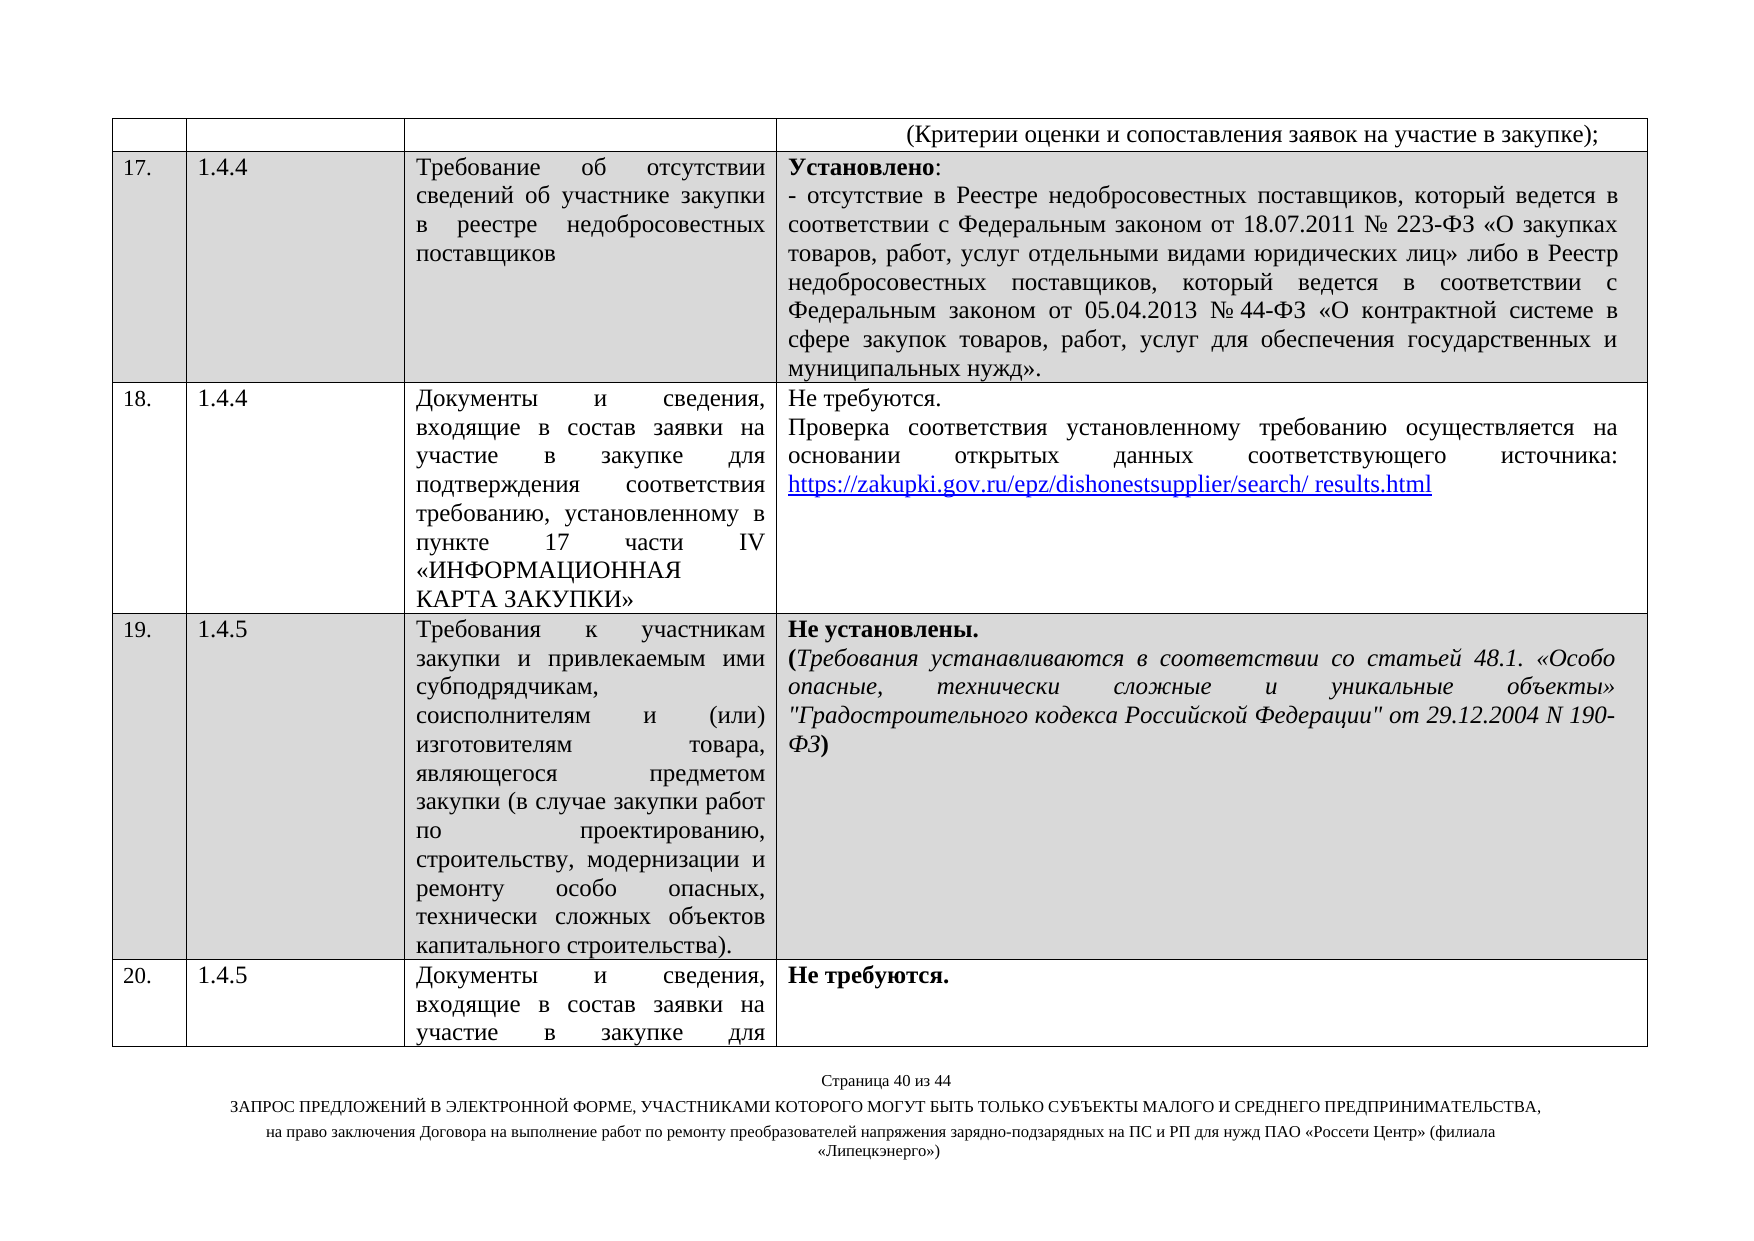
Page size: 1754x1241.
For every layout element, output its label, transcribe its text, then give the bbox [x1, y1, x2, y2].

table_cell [405, 960, 776, 1046]
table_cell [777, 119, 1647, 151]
table_cell [113, 383, 186, 613]
table_cell Не требуются. Проверка соответствия установленному требованию осуществляется на основании открытых данных соответствующего источника: https://zakupki.gov.ru/epz/dishonestsupplier/search/ results.html [777, 383, 1647, 613]
table_cell 1.4.4 [187, 152, 404, 382]
table_cell Не установлены. (Требования устанавливаются в соответствии со статьей 48.1. «Особо опасные, технически сложные и уникальные объекты» "Градостроительного кодекса Российской Федерации" от 29.12.2004 N 190-ФЗ) [777, 614, 1647, 959]
table_cell [113, 614, 186, 959]
table_cell [113, 119, 186, 151]
table_cell Установлено: - отсутствие в Реестре недобросовестных поставщиков, который ведется в соответствии с Федеральным законом от 18.07.2011 № 223-ФЗ «О закупках товаров, работ, услуг отдельными видами юридических лиц» либо в Реестр недобросовестных поставщиков, который ведется в соответствии с Федеральным законом от 05.04.2013 № 44-ФЗ «О контрактной системе в сфере закупок товаров, работ, услуг для обеспечения государственных и муниципальных нужд». [777, 152, 1647, 382]
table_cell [187, 119, 404, 151]
table_cell Документы и сведения, входящие в состав заявки на участие в закупке для подтверждения соответствия требованию, установленному в пункте 17 части IV «ИНФОРМАЦИОННАЯ КАРТА ЗАКУПКИ» [405, 383, 776, 613]
table_cell [113, 152, 186, 382]
table_cell Требования к участникам закупки и привлекаемым ими субподрядчикам, соисполнителям и (или) изготовителям товара, являющегося предметом закупки (в случае закупки работ по проектированию, строительству, модернизации и ремонту особо опасных, технически сложных объектов капитального строительства). [405, 614, 776, 959]
table_cell 1.4.5 [187, 960, 404, 1046]
table_cell 1.4.4 [187, 383, 404, 613]
table_cell Требование об отсутствии сведений об участнике закупки в реестре недобросовестных поставщиков [405, 152, 776, 382]
table_cell Не требуются. [777, 960, 1647, 1046]
table_cell 1.4.5 [187, 614, 404, 959]
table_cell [405, 119, 776, 151]
table_cell [113, 960, 186, 1046]
